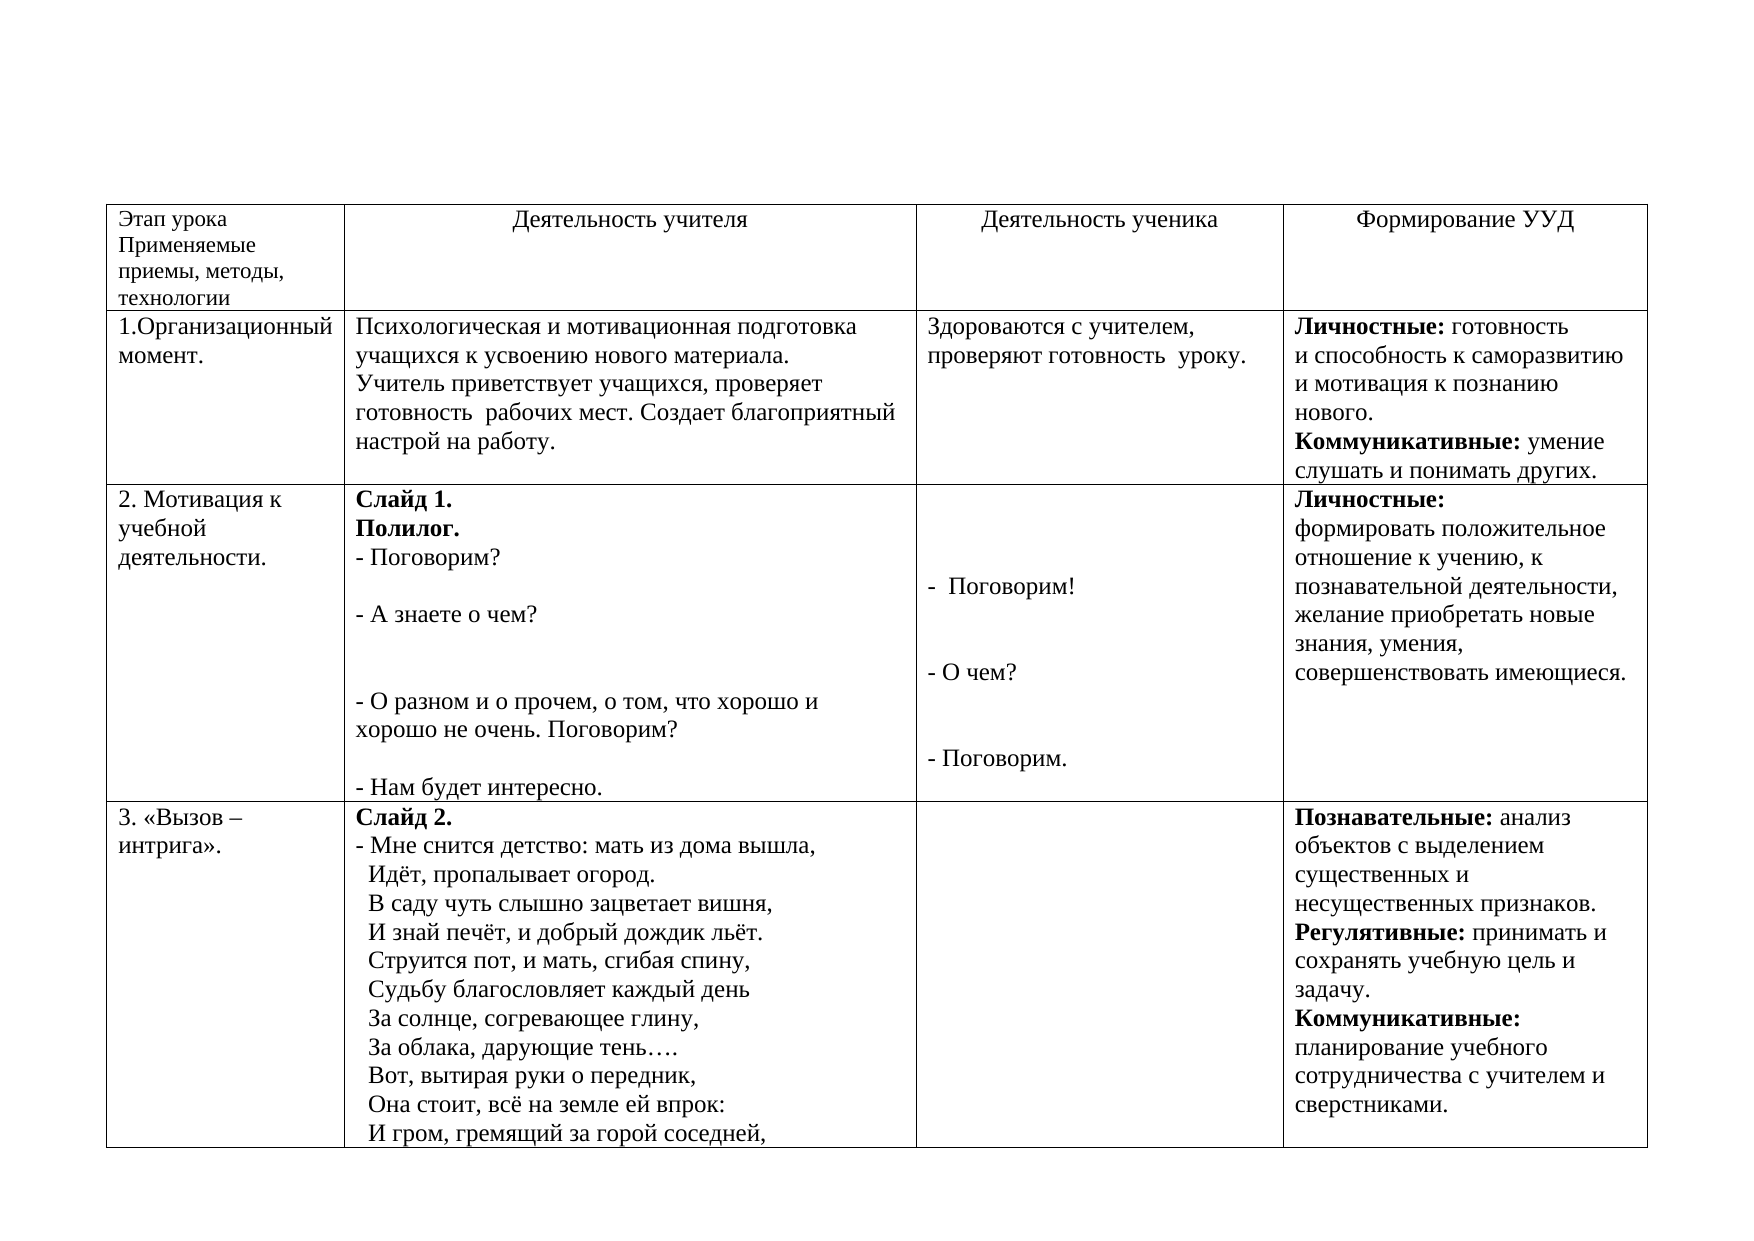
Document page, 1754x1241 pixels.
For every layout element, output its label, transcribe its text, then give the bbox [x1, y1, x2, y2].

table_cell 1.Организационный момент. [107, 311, 344, 483]
table_cell Психологическая и мотивационная подготовка учащихся к усвоению нового материала. Учитель приветствует учащихся, проверяет готовность рабочих мест. Создает благоприятный настрой на работу. [345, 311, 916, 483]
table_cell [917, 802, 1283, 1147]
table_header Деятельность учителя [345, 205, 916, 310]
table_header Формирование УУД [1284, 205, 1647, 310]
table_header Этап урока Применяемые приемы, методы, технологии [107, 205, 344, 310]
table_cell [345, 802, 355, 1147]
table_header Деятельность ученика [917, 205, 1283, 310]
table_cell Здороваются с учителем, проверяют готовность уроку. [917, 311, 1283, 483]
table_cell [1284, 802, 1647, 1147]
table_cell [107, 802, 344, 1147]
table_cell Личностные: формировать положительное отношение к учению, к познавательной деятельности, желание приобретать новые знания, умения, совершенствовать имеющиеся. [1284, 485, 1647, 801]
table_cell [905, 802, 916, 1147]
table_cell Личностные: готовность и способность к саморазвитию и мотивация к познанию нового. Коммуникативные: умение слушать и понимать других. [1284, 311, 1647, 483]
table_cell - Поговорим! - О чем? - Поговорим. [917, 485, 1283, 801]
table_cell 2. Мотивация к учебной деятельности. [107, 485, 344, 801]
